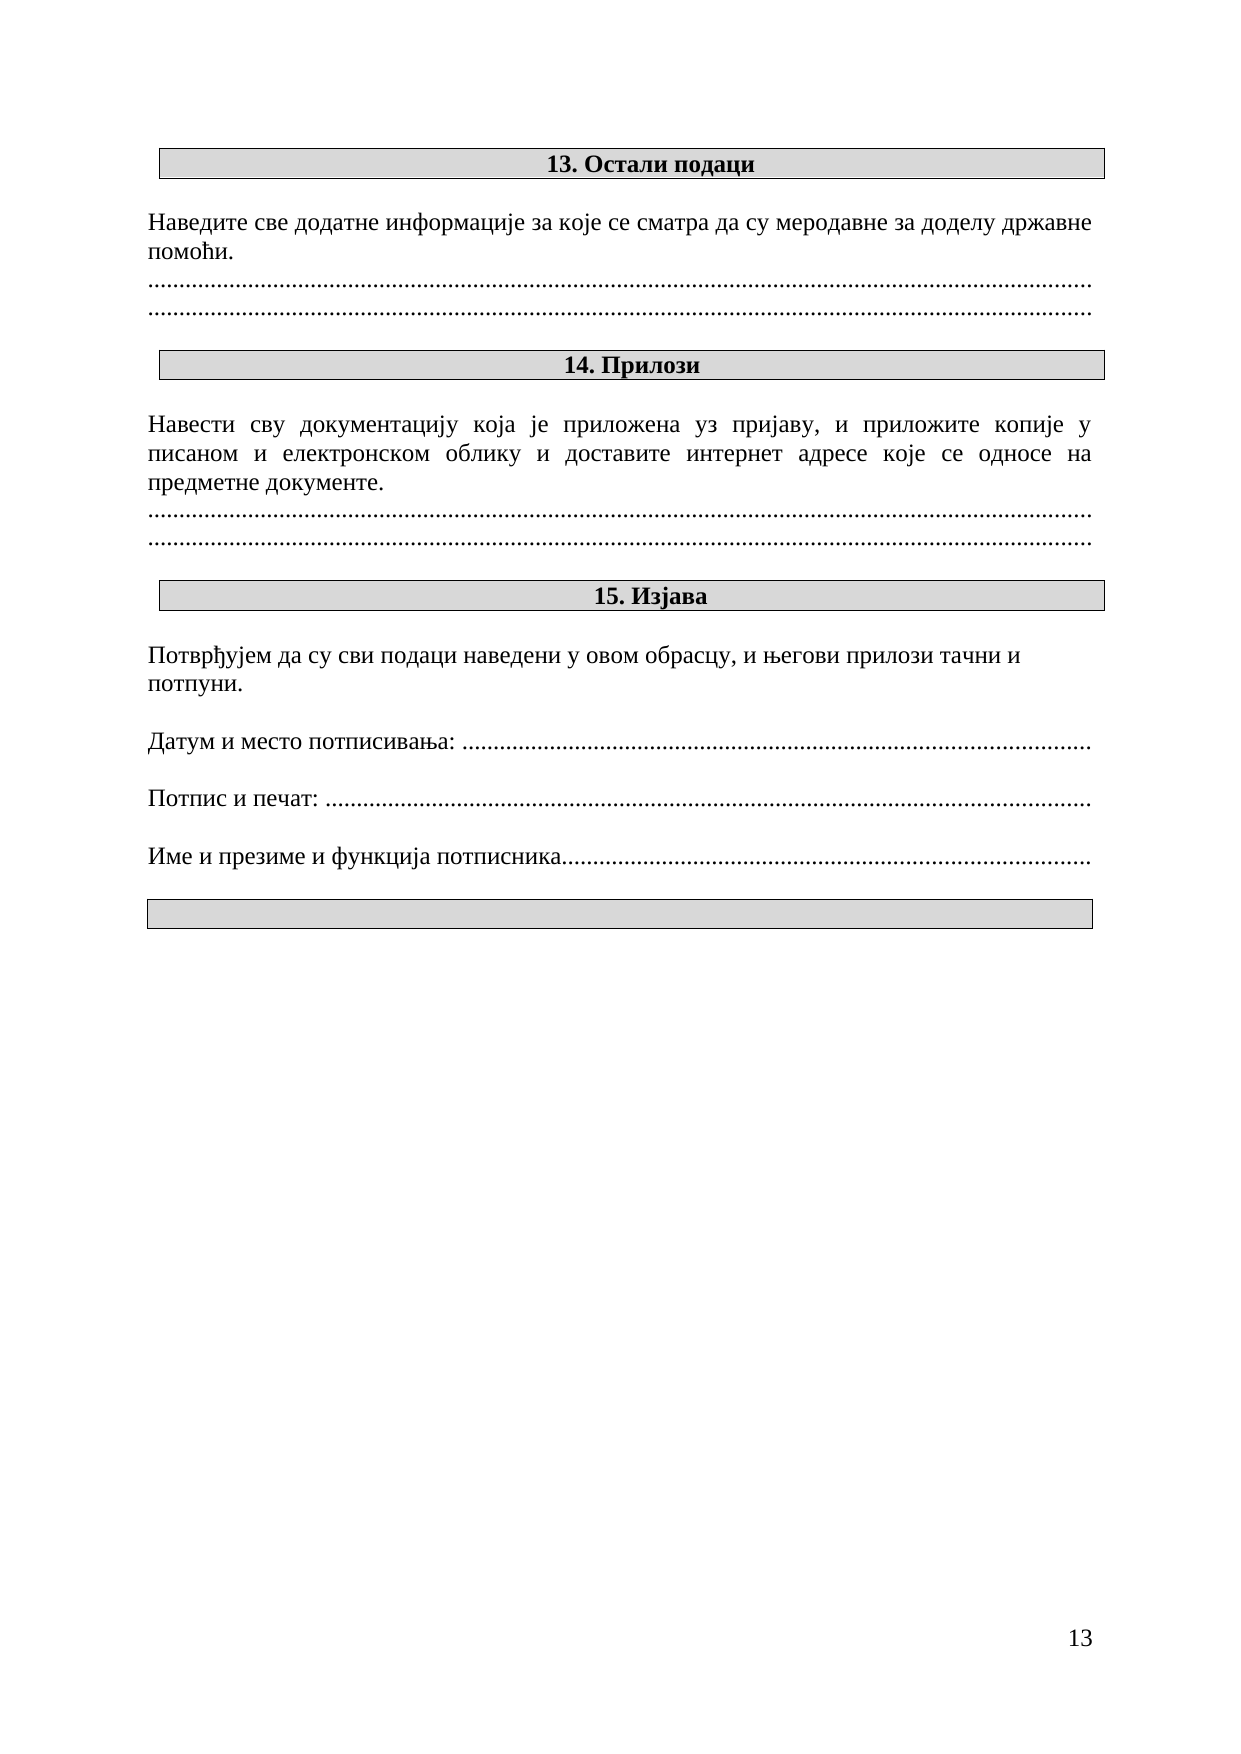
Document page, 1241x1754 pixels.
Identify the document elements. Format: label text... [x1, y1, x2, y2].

table_header 15. Изјава [160, 581, 1104, 610]
text Потпис и печат: [148, 783, 1093, 812]
table_header [148, 900, 1092, 928]
table_header 13. Остали подаци [160, 149, 1104, 177]
text Навести сву документацију која је приложена уз пријаву, и приложите копије у писаном и електронском облику и доставите интернет адресе које се односе на предметне документе. [148, 409, 1093, 495]
text Име и презиме и функција потписника [148, 841, 1093, 870]
text Наведите све додатне информације за које се сматра да су меродавне за доделу државне помоћи. [148, 207, 1093, 265]
text Датум и место потписивања: [148, 726, 1093, 755]
table_header 14. Прилози [160, 351, 1104, 379]
text Потврђујем да су сви подаци наведени у овом обрасцу, и његови прилози тачни и потпуни. [148, 640, 1093, 697]
